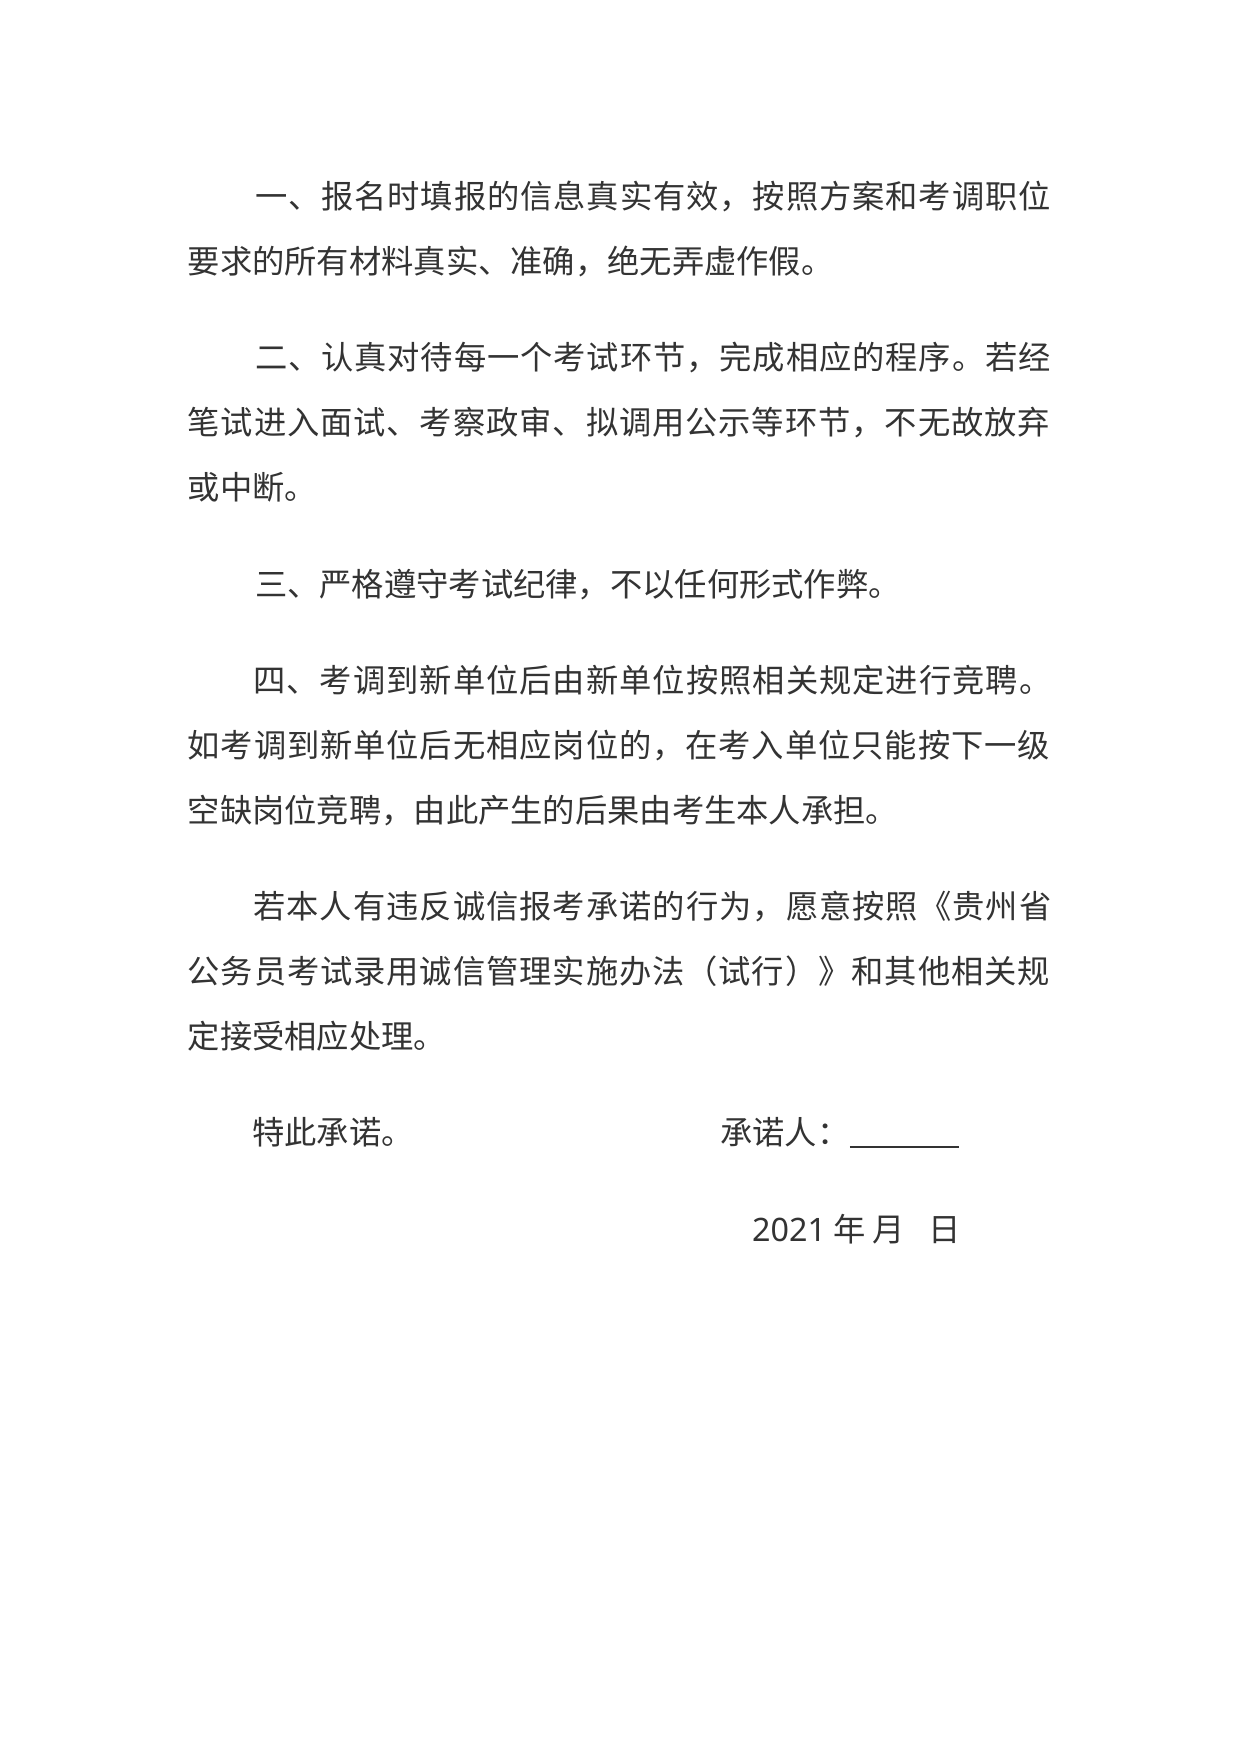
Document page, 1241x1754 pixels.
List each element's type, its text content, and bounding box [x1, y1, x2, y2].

text 四、考调到新单位后由新单位按照相关规定进行竞聘。如考调到新单位后无相应岗位的，在考入单位只能按下一级空缺岗位竞聘，由此产生的后果由考生本人承担。 [187, 646, 1053, 841]
text 三、严格遵守考试纪律，不以任何形式作弊。 [187, 549, 1053, 614]
text 二、认真对待每一个考试环节，完成相应的程序。若经笔试进入面试、考察政审、拟调用公示等环节，不无故放弃或中断。 [187, 323, 1053, 518]
text 特此承诺。 承诺人： [187, 1098, 1053, 1163]
text 若本人有违反诚信报考承诺的行为，愿意按照《贵州省公务员考试录用诚信管理实施办法（试行）》和其他相关规定接受相应处理。 [187, 872, 1053, 1067]
text 一、报名时填报的信息真实有效，按照方案和考调职位要求的所有材料真实、准确，绝无弄虚作假。 [187, 162, 1053, 292]
text 2021年 月 日 [187, 1194, 1053, 1259]
